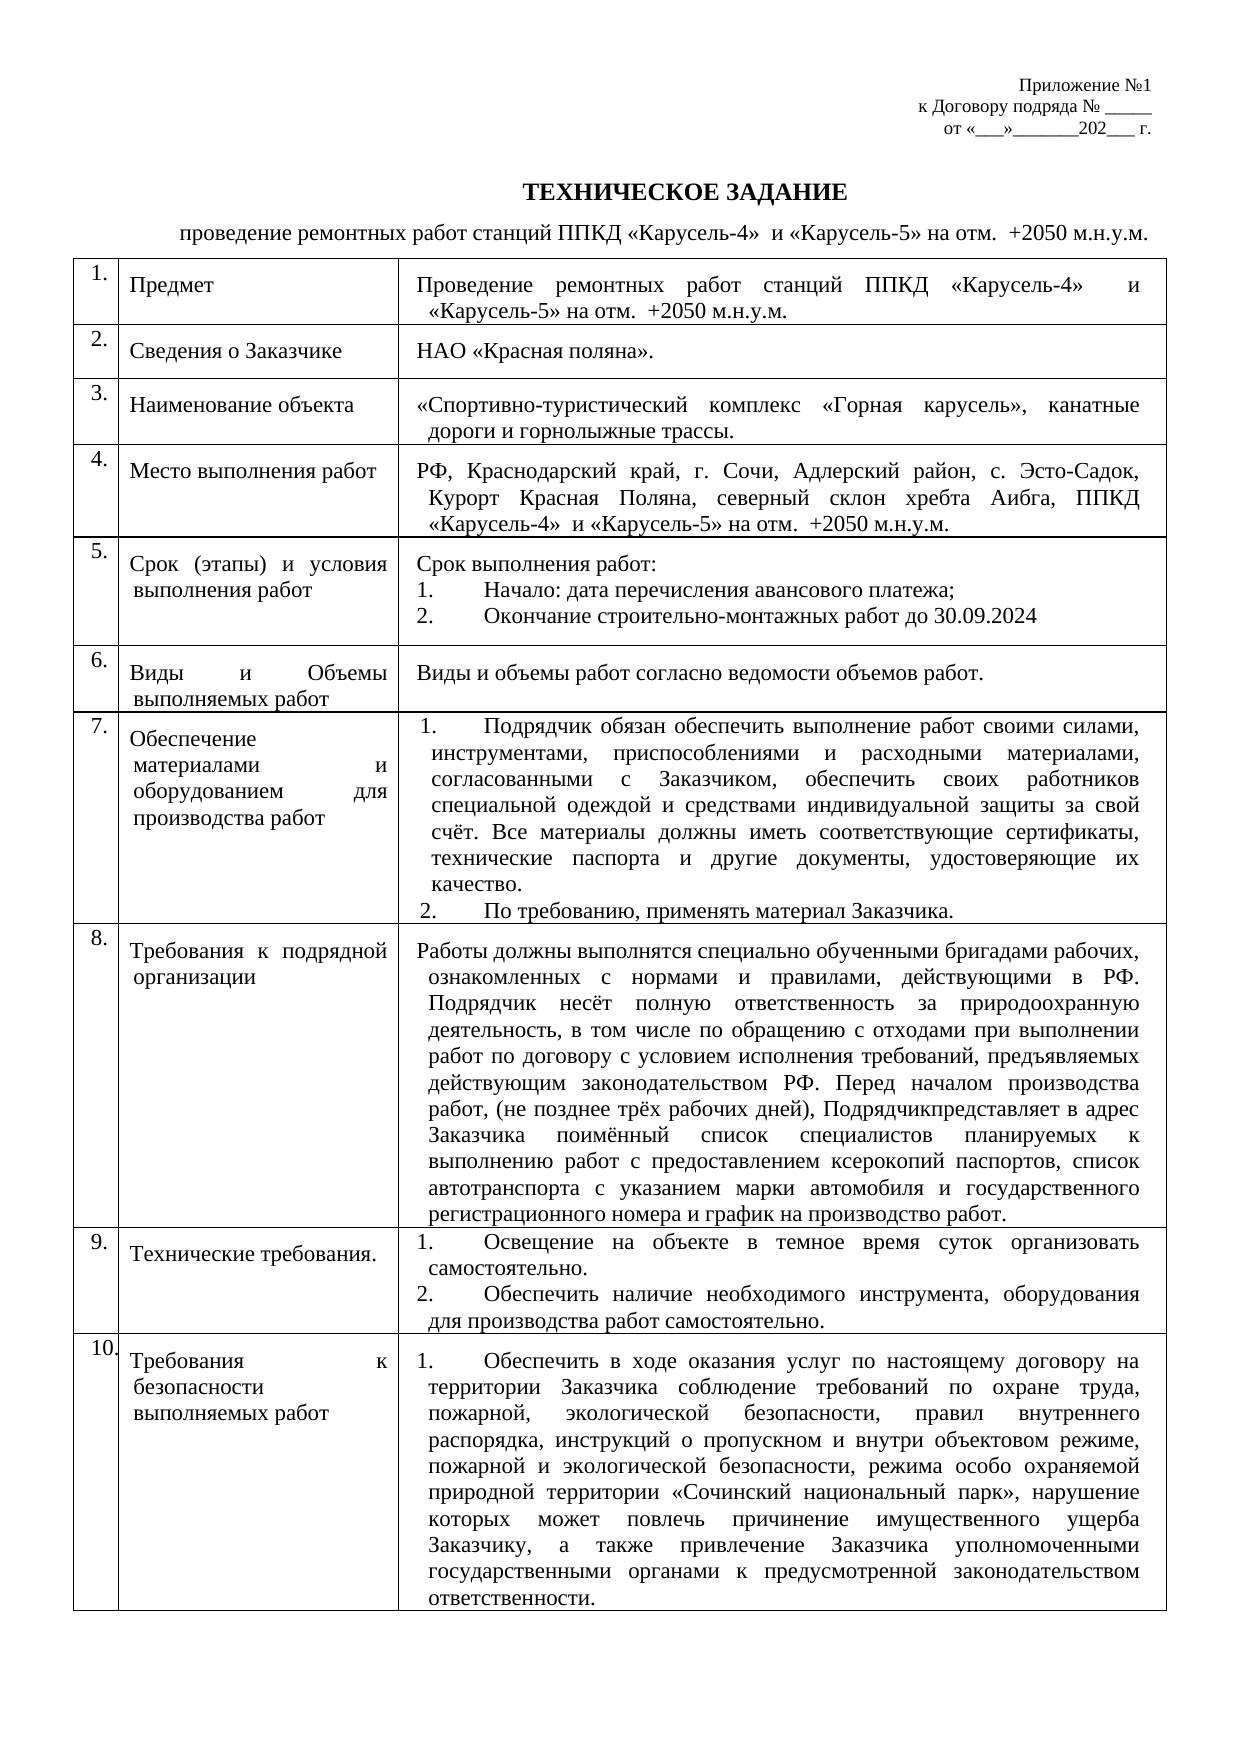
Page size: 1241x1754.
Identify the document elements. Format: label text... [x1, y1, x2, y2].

table_cell [74, 325, 118, 377]
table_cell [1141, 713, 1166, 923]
table_cell «Спортивно-туристический комплекс «Горная карусель», канатные дороги и горнолыжные трассы. [399, 379, 1166, 444]
table_cell Срок (этапы) и условия выполнения работ [119, 538, 398, 645]
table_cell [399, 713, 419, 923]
table_cell НАО «Красная поляна». [399, 325, 1166, 377]
table_header Проведение ремонтных работ станций ППКД «Карусель-4» и «Карусель-5» на отм. +2050 м.н.у.м. [399, 259, 1166, 324]
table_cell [119, 1334, 398, 1610]
table_cell [74, 445, 118, 536]
table_cell [74, 379, 118, 444]
table_header [74, 259, 118, 324]
table_cell [74, 646, 118, 711]
table_cell Требования к подрядной организации [119, 924, 398, 1227]
table_cell [74, 1228, 118, 1333]
table_cell Виды и Объемы выполняемых работ [119, 646, 398, 711]
table_cell РФ, Краснодарский край, г. Сочи, Адлерский район, с. Эсто-Садок, Курорт Красная Поляна, северный склон хребта Аибга, ППКД «Карусель-4» и «Карусель-5» на отм. +2050 м.н.у.м. [399, 445, 1166, 536]
table_cell Виды и объемы работ согласно ведомости объемов работ. [399, 646, 1166, 711]
table_header Предмет [119, 259, 398, 324]
table_cell Наименование объекта [119, 379, 398, 444]
text к Договору подряда № _____ [177, 95, 1152, 117]
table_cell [399, 1334, 1166, 1610]
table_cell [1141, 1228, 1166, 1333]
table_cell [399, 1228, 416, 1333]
table_cell [74, 713, 118, 923]
text Приложение №1 [177, 74, 1152, 95]
table_cell Обеспечение материалами и оборудованием для производства работ [119, 713, 398, 923]
table_cell Сведения о Заказчике [119, 325, 398, 377]
text от «___»_______202___ г. [177, 117, 1152, 138]
table_cell [74, 1334, 118, 1610]
text проведение ремонтных работ станций ППКД «Карусель-4» и «Карусель-5» на отм. +2050 м.н.у.м. [177, 219, 1152, 245]
table_cell [74, 538, 118, 645]
table_cell Технические требования. [119, 1228, 398, 1333]
text ТЕХНИЧЕСКОЕ ЗАДАНИЕ [177, 177, 1152, 206]
table_cell Работы должны выполнятся специально обученными бригадами рабочих, ознакомленных с нормами и правилами, действующими в РФ. Подрядчик несёт полную ответственность за природоохранную деятельность, в том числе по обращению с отходами при выполнении работ по договору с условием исполнения требований, предъявляемых действующим законодательством РФ. Перед началом производства работ, (не позднее трёх рабочих дней), Подрядчикпредставляет в адрес Заказчика поимённый список специалистов планируемых к выполнению работ с предоставлением ксерокопий паспортов, список автотранспорта с указанием марки автомобиля и государственного регистрационного номера и график на производство работ. [399, 924, 1166, 1227]
table_cell Срок выполнения работ: Начало: дата перечисления авансового платежа; Окончание строительно-монтажных работ до 30.09.2024 [399, 538, 1166, 645]
table_cell [74, 924, 118, 1227]
table_cell Место выполнения работ [119, 445, 398, 536]
